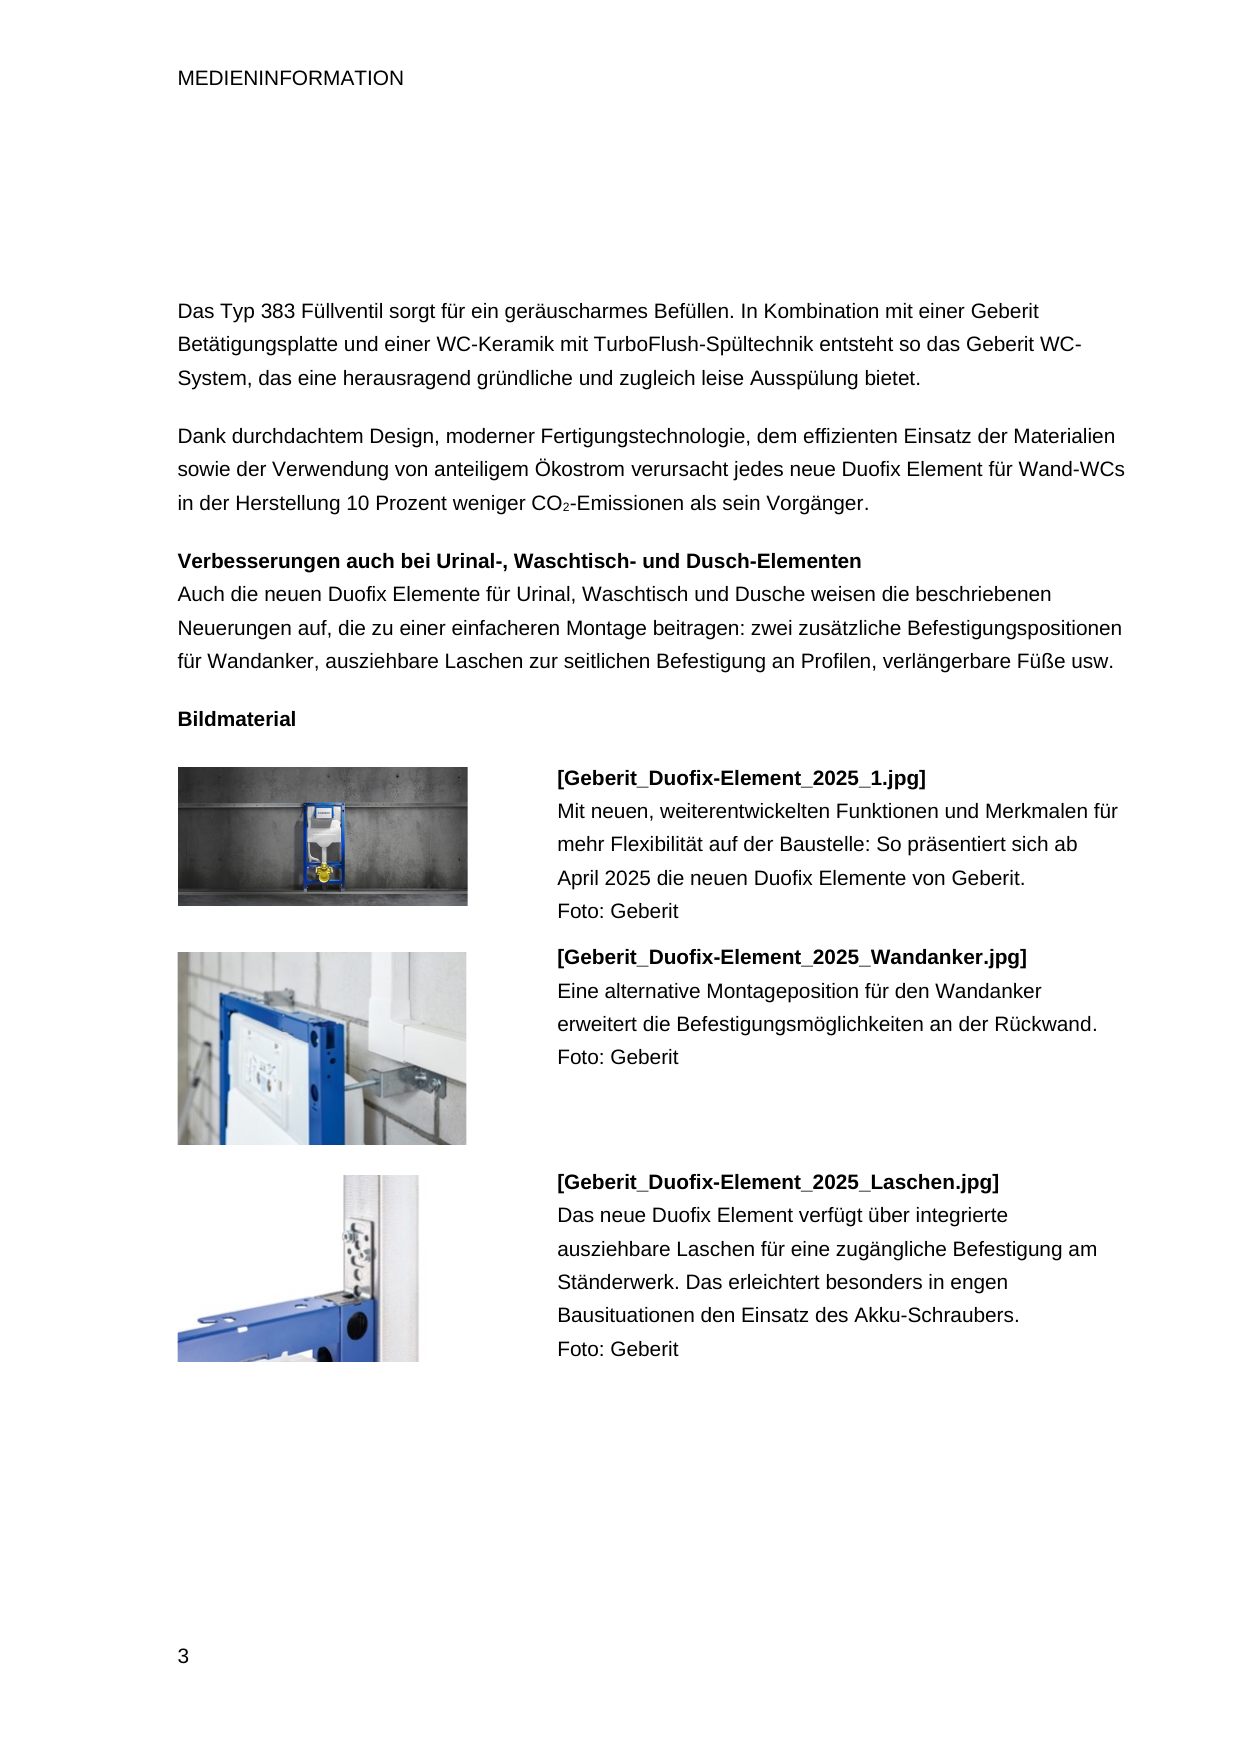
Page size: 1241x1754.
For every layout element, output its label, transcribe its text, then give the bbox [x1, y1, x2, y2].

text Bildmaterial [177, 700, 1137, 733]
table_cell [177, 1163, 546, 1399]
table_cell [Geberit_Duofix-Element_2025_Laschen.jpg] Das neue Duofix Element verfügt über integrierte ausziehbare Laschen für eine zugängliche Befestigung am Ständerwerk. Das erleichtert besonders in engen Bausituationen den Einsatz des Akku-Schraubers. Foto: Geberit [546, 1163, 1136, 1399]
table_cell [177, 938, 546, 1163]
table_header [177, 758, 546, 938]
text Dank durchdachtem Design, moderner Fertigungstechnologie, dem effizienten Einsatz der Materialien sowie der Verwendung von anteiligem Ökostrom verursacht jedes neue Duofix Element für Wand-WCs in der Herstellung 10 Prozent weniger CO2-Emissionen als sein Vorgänger. [177, 417, 1137, 517]
picture [178, 767, 468, 905]
text Verbesserungen auch bei Urinal-, Waschtisch- und Dusch-Elementen Auch die neuen Duofix Elemente für Urinal, Waschtisch und Dusche weisen die beschriebenen Neuerungen auf, die zu einer einfacheren Montage beitragen: zwei zusätzliche Befestigungspositionen für Wandanker, ausziehbare Laschen zur seitlichen Befestigung an Profilen, verlängerbare Füße usw. [177, 542, 1137, 675]
text Das Typ 383 Füllventil sorgt für ein geräuscharmes Befüllen. In Kombination mit einer Geberit Betätigungsplatte und einer WC-Keramik mit TurboFlush-Spültechnik entsteht so das Geberit WC-System, das eine herausragend gründliche und zugleich leise Ausspülung bietet. [177, 292, 1137, 392]
table_cell [Geberit_Duofix-Element_2025_Wandanker.jpg] Eine alternative Montageposition für den Wandanker erweitert die Befestigungsmöglichkeiten an der Rückwand. Foto: Geberit [546, 938, 1136, 1163]
table_header [Geberit_Duofix-Element_2025_1.jpg] Mit neuen, weiterentwickelten Funktionen und Merkmalen für mehr Flexibilität auf der Baustelle: So präsentiert sich ab April 2025 die neuen Duofix Elemente von Geberit. Foto: Geberit [546, 758, 1136, 938]
picture [177, 1175, 463, 1362]
picture [177, 952, 467, 1145]
